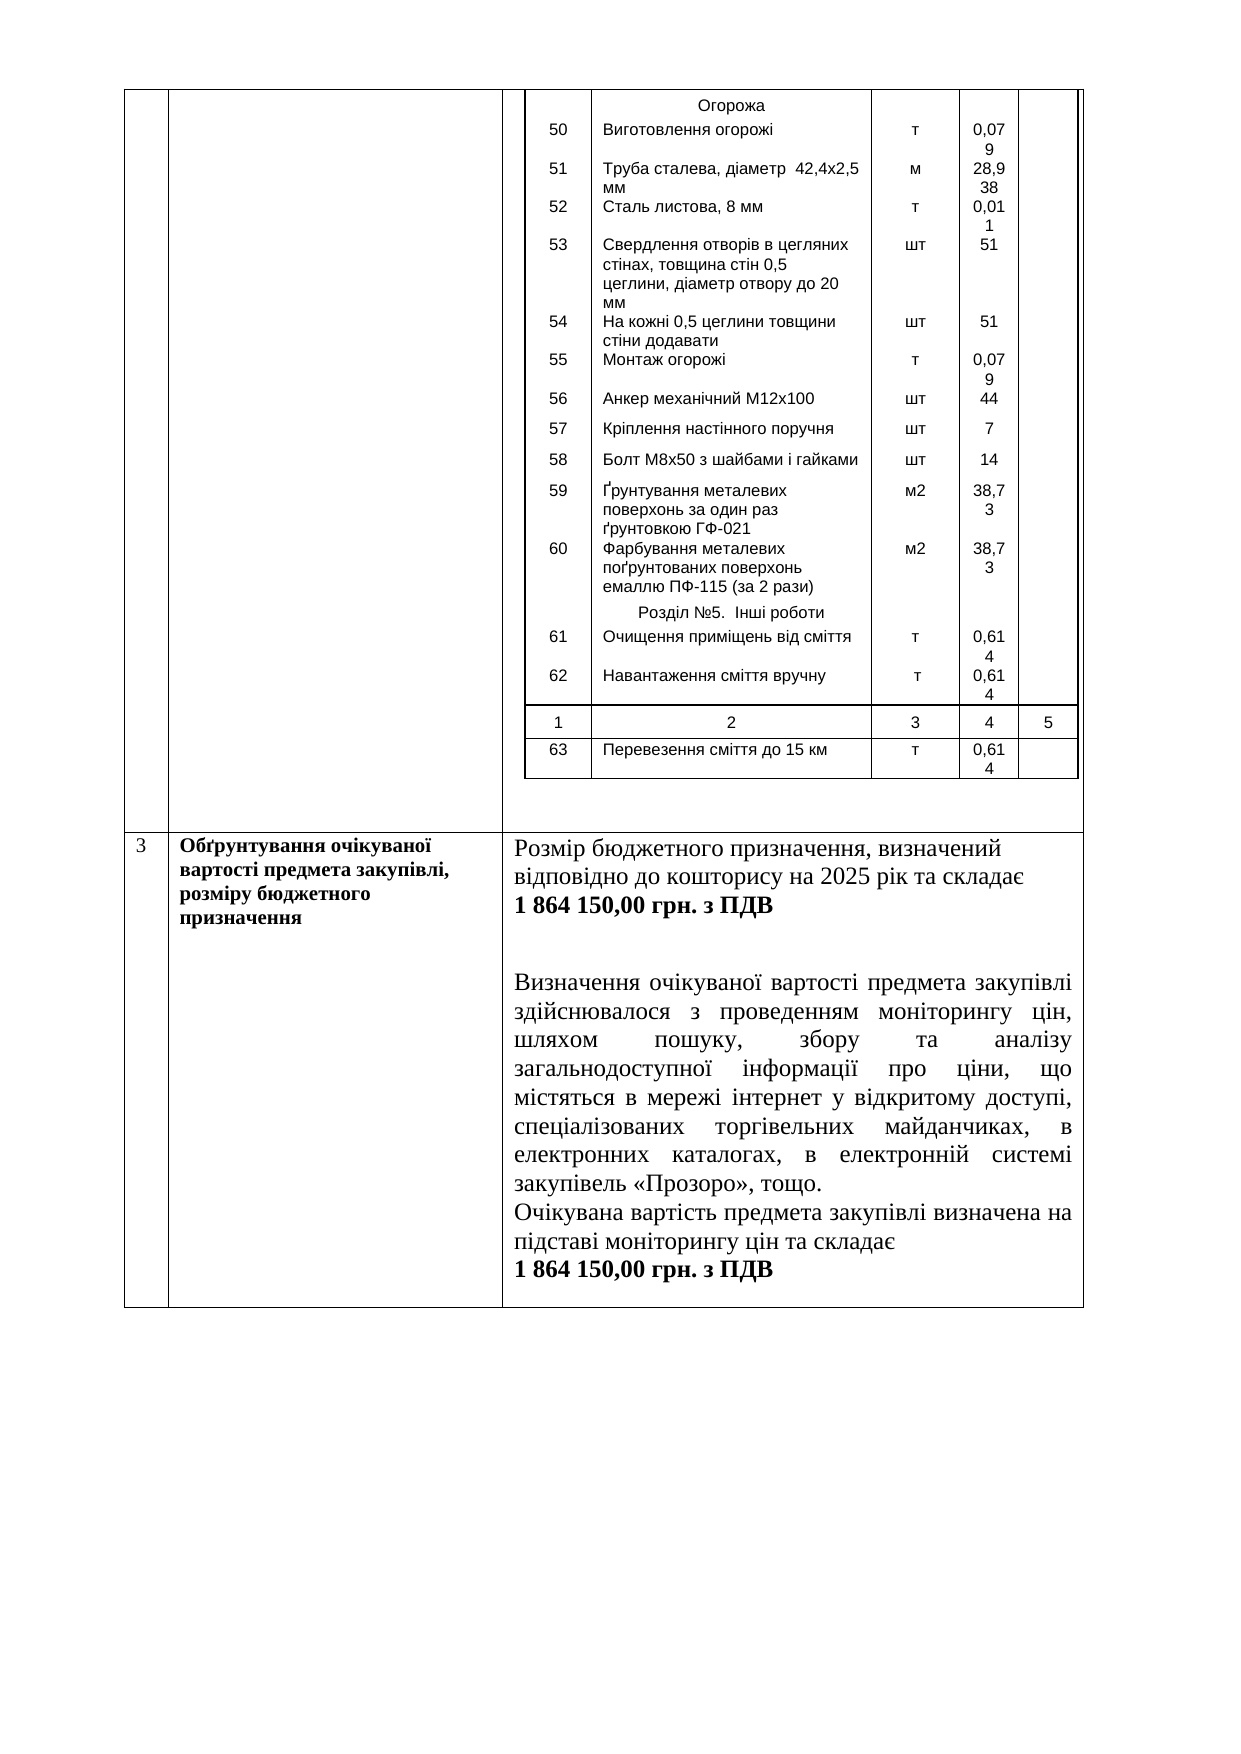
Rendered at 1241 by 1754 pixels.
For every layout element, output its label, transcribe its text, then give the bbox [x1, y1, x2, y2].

table_cell Розмір бюджетного призначення, визначений відповідно до кошторису на 2025 рік та складає 1 864 150,00 грн. з ПДВ Визначення очікуваної вартості предмета закупівлі здійснювалося з проведенням моніторингу цін, шляхом пошуку, збору та аналізу загальнодоступної інформації про ціни, що містяться в мережі інтернет у відкритому доступі, спеціалізованих торгівельних майданчиках, в електронних каталогах, в електронній системі закупівель «Прозоро», тощо. Очікувана вартість предмета закупівлі визначена на підставі моніторингу цін та складає 1 864 150,00 грн. з ПДВ [503, 833, 1083, 1307]
table_cell Обґрунтування очікуваної вартості предмета закупівлі, розміру бюджетного призначення [169, 833, 502, 1307]
table_cell 3 [125, 833, 168, 1307]
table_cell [169, 90, 502, 832]
table_cell 2 [125, 90, 168, 832]
